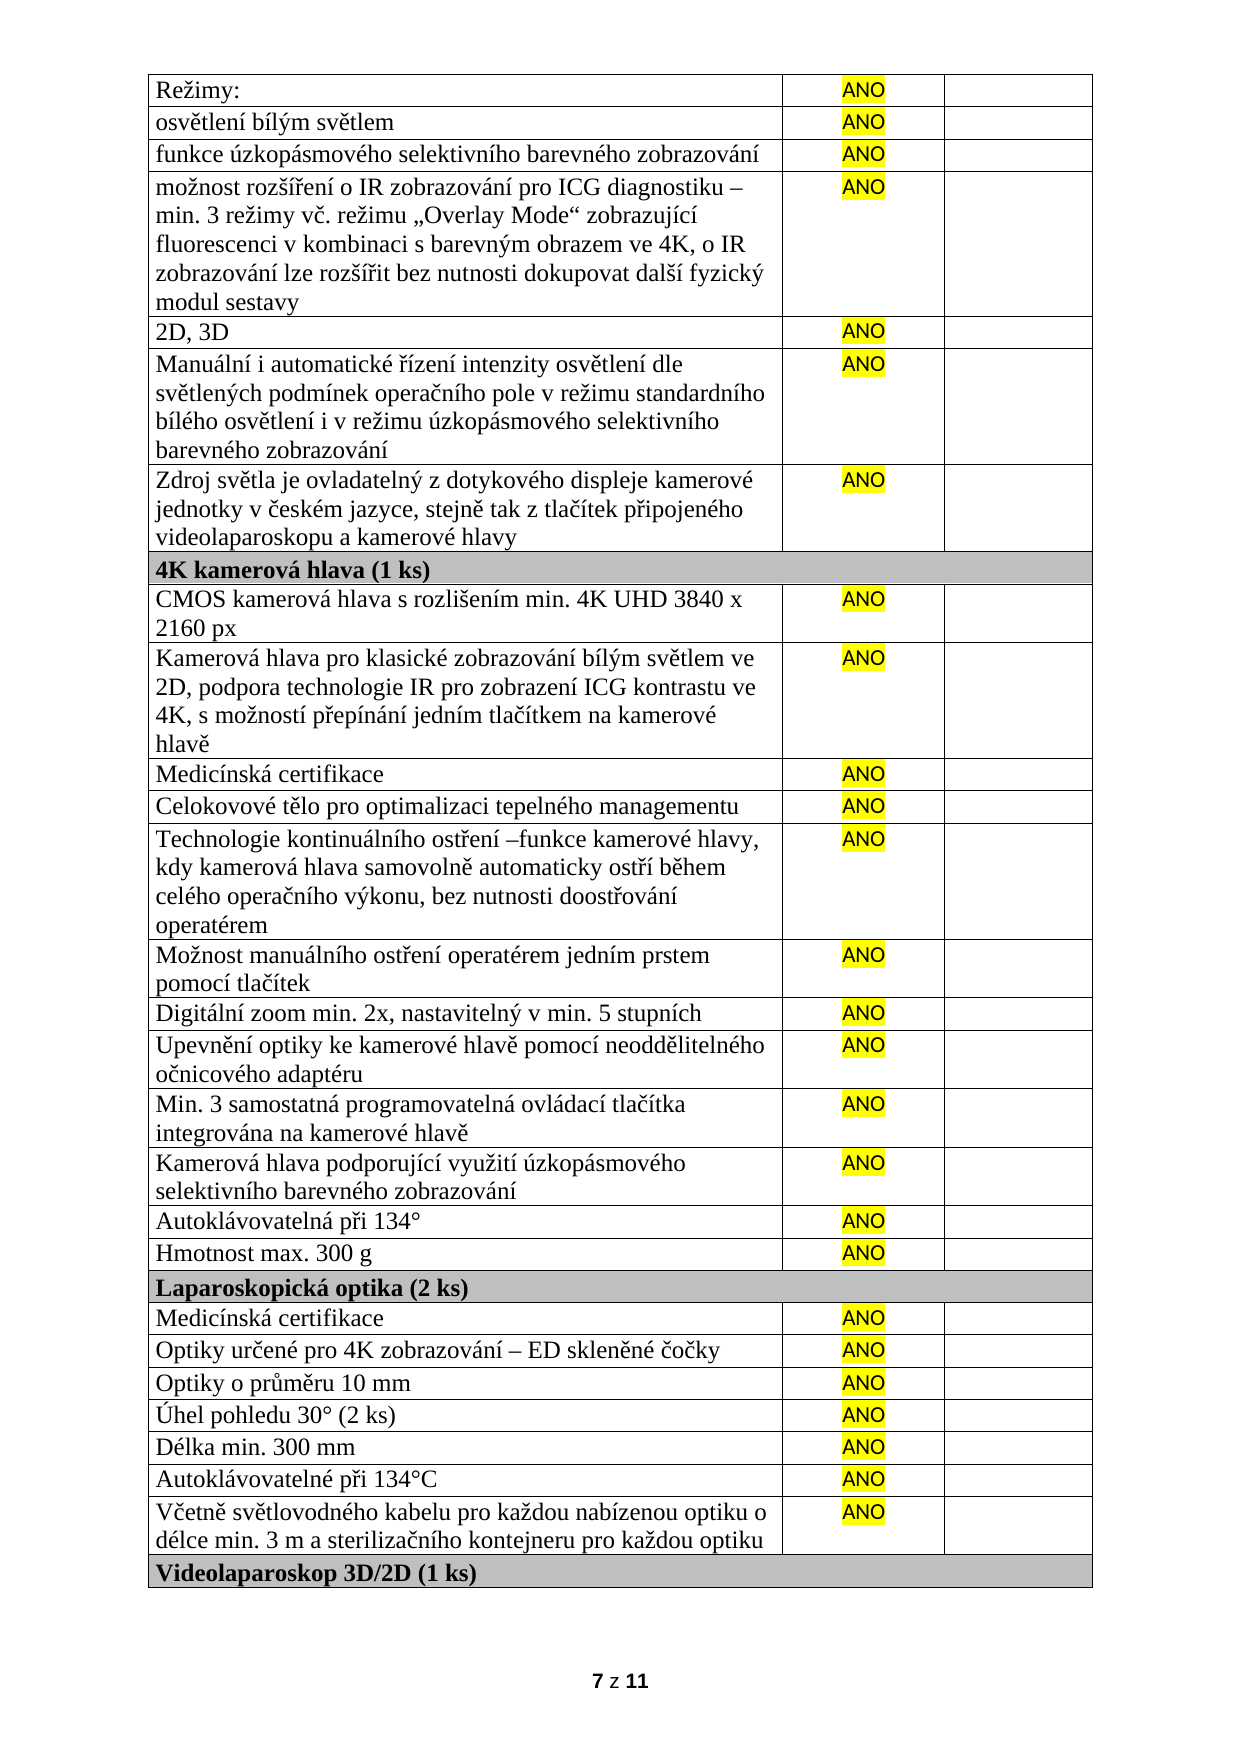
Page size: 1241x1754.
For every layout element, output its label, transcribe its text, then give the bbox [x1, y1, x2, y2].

table_cell ANO [783, 1148, 944, 1205]
table_cell ANO [783, 1089, 944, 1147]
table_cell Upevnění optiky ke kamerové hlavě pomocí neoddělitelného očnicového adaptéru [149, 1031, 782, 1088]
table_cell [945, 465, 1092, 551]
table_cell Možnost manuálního ostření operatérem jedním prstem pomocí tlačítek [149, 940, 782, 997]
table_cell ANO [783, 349, 944, 464]
table_cell Včetně světlovodného kabelu pro každou nabízenou optiku o délce min. 3 m a sterilizačního kontejneru pro každou optiku [149, 1497, 782, 1554]
table_cell Videolaparoskop 3D/2D (1 ks) [149, 1555, 1092, 1587]
table_cell ANO [783, 75, 944, 106]
table_cell ANO [783, 1400, 944, 1431]
table_cell [945, 585, 1092, 642]
table_cell Medicínská certifikace [149, 1303, 782, 1334]
table_cell CMOS kamerová hlava s rozlišením min. 4K UHD 3840 x 2160 px [149, 585, 782, 642]
table_cell Celokovové tělo pro optimalizaci tepelného managementu [149, 791, 782, 823]
table_cell Digitální zoom min. 2x, nastavitelný v min. 5 stupních [149, 998, 782, 1029]
table_cell ANO [783, 1335, 944, 1367]
table_cell ANO [783, 998, 944, 1029]
table_cell ANO [783, 1206, 944, 1237]
table_cell Kamerová hlava podporující využití úzkopásmového selektivního barevného zobrazování [149, 1148, 782, 1205]
table_cell [945, 317, 1092, 348]
table_cell [945, 140, 1092, 171]
table_cell Autoklávovatelná při 134° [149, 1206, 782, 1237]
table_cell [945, 1303, 1092, 1334]
table_cell [945, 1400, 1092, 1431]
table_cell Režimy: [149, 75, 782, 106]
table_cell [945, 1368, 1092, 1399]
table_cell Délka min. 300 mm [149, 1432, 782, 1463]
table_cell [945, 940, 1092, 997]
table_cell ANO [783, 643, 944, 758]
table_cell [945, 1206, 1092, 1237]
table_cell ANO [783, 465, 944, 551]
table_cell Autoklávovatelné při 134°C [149, 1465, 782, 1496]
table_cell ANO [783, 940, 944, 997]
table_cell Laparoskopická optika (2 ks) [149, 1271, 1092, 1302]
table_cell ANO [783, 759, 944, 790]
table_cell [945, 107, 1092, 138]
table_cell osvětlení bílým světlem [149, 107, 782, 138]
table_cell Optiky o průměru 10 mm [149, 1368, 782, 1399]
table_cell ANO [783, 1031, 944, 1088]
table_cell ANO [783, 317, 944, 348]
table_cell 4K kamerová hlava (1 ks) [149, 552, 1092, 583]
table_cell ANO [783, 1239, 944, 1270]
table_cell možnost rozšíření o IR zobrazování pro ICG diagnostiku – min. 3 režimy vč. režimu „Overlay Mode“ zobrazující fluorescenci v kombinaci s barevným obrazem ve 4K, o IR zobrazování lze rozšířit bez nutnosti dokupovat další fyzický modul sestavy [149, 172, 782, 316]
table_cell Kamerová hlava pro klasické zobrazování bílým světlem ve 2D, podpora technologie IR pro zobrazení ICG kontrastu ve 4K, s možností přepínání jedním tlačítkem na kamerové hlavě [149, 643, 782, 758]
table_cell [945, 643, 1092, 758]
table_cell [945, 759, 1092, 790]
table_cell ANO [783, 1303, 944, 1334]
table_cell Manuální i automatické řízení intenzity osvětlení dle světlených podmínek operačního pole v režimu standardního bílého osvětlení i v režimu úzkopásmového selektivního barevného zobrazování [149, 349, 782, 464]
table_cell [945, 1497, 1092, 1554]
table_cell Hmotnost max. 300 g [149, 1239, 782, 1270]
table_cell ANO [783, 824, 944, 939]
table_cell [945, 1465, 1092, 1496]
table_cell ANO [783, 1368, 944, 1399]
table_cell [945, 1239, 1092, 1270]
table_cell [945, 75, 1092, 106]
table_cell [945, 1148, 1092, 1205]
table_cell Optiky určené pro 4K zobrazování – ED skleněné čočky [149, 1335, 782, 1367]
table_cell ANO [783, 791, 944, 823]
table_cell Úhel pohledu 30° (2 ks) [149, 1400, 782, 1431]
table_cell ANO [783, 1497, 944, 1554]
table_cell funkce úzkopásmového selektivního barevného zobrazování [149, 140, 782, 171]
table_cell Medicínská certifikace [149, 759, 782, 790]
table_cell [945, 1031, 1092, 1088]
table_cell [945, 349, 1092, 464]
table_cell ANO [783, 585, 944, 642]
table_cell ANO [783, 1432, 944, 1463]
table_cell ANO [783, 107, 944, 138]
table_cell ANO [783, 1465, 944, 1496]
table_cell Zdroj světla je ovladatelný z dotykového displeje kamerové jednotky v českém jazyce, stejně tak z tlačítek připojeného videolaparoskopu a kamerové hlavy [149, 465, 782, 551]
table_cell [945, 172, 1092, 316]
table_cell 2D, 3D [149, 317, 782, 348]
table_cell [945, 1432, 1092, 1463]
table_cell Min. 3 samostatná programovatelná ovládací tlačítka integrována na kamerové hlavě [149, 1089, 782, 1147]
table_cell ANO [783, 140, 944, 171]
table_cell [945, 1335, 1092, 1367]
table_cell [945, 1089, 1092, 1147]
table_cell Technologie kontinuálního ostření –funkce kamerové hlavy, kdy kamerová hlava samovolně automaticky ostří během celého operačního výkonu, bez nutnosti doostřování operatérem [149, 824, 782, 939]
table_cell [945, 998, 1092, 1029]
table_cell [945, 824, 1092, 939]
table_cell ANO [783, 172, 944, 316]
table_cell [945, 791, 1092, 823]
